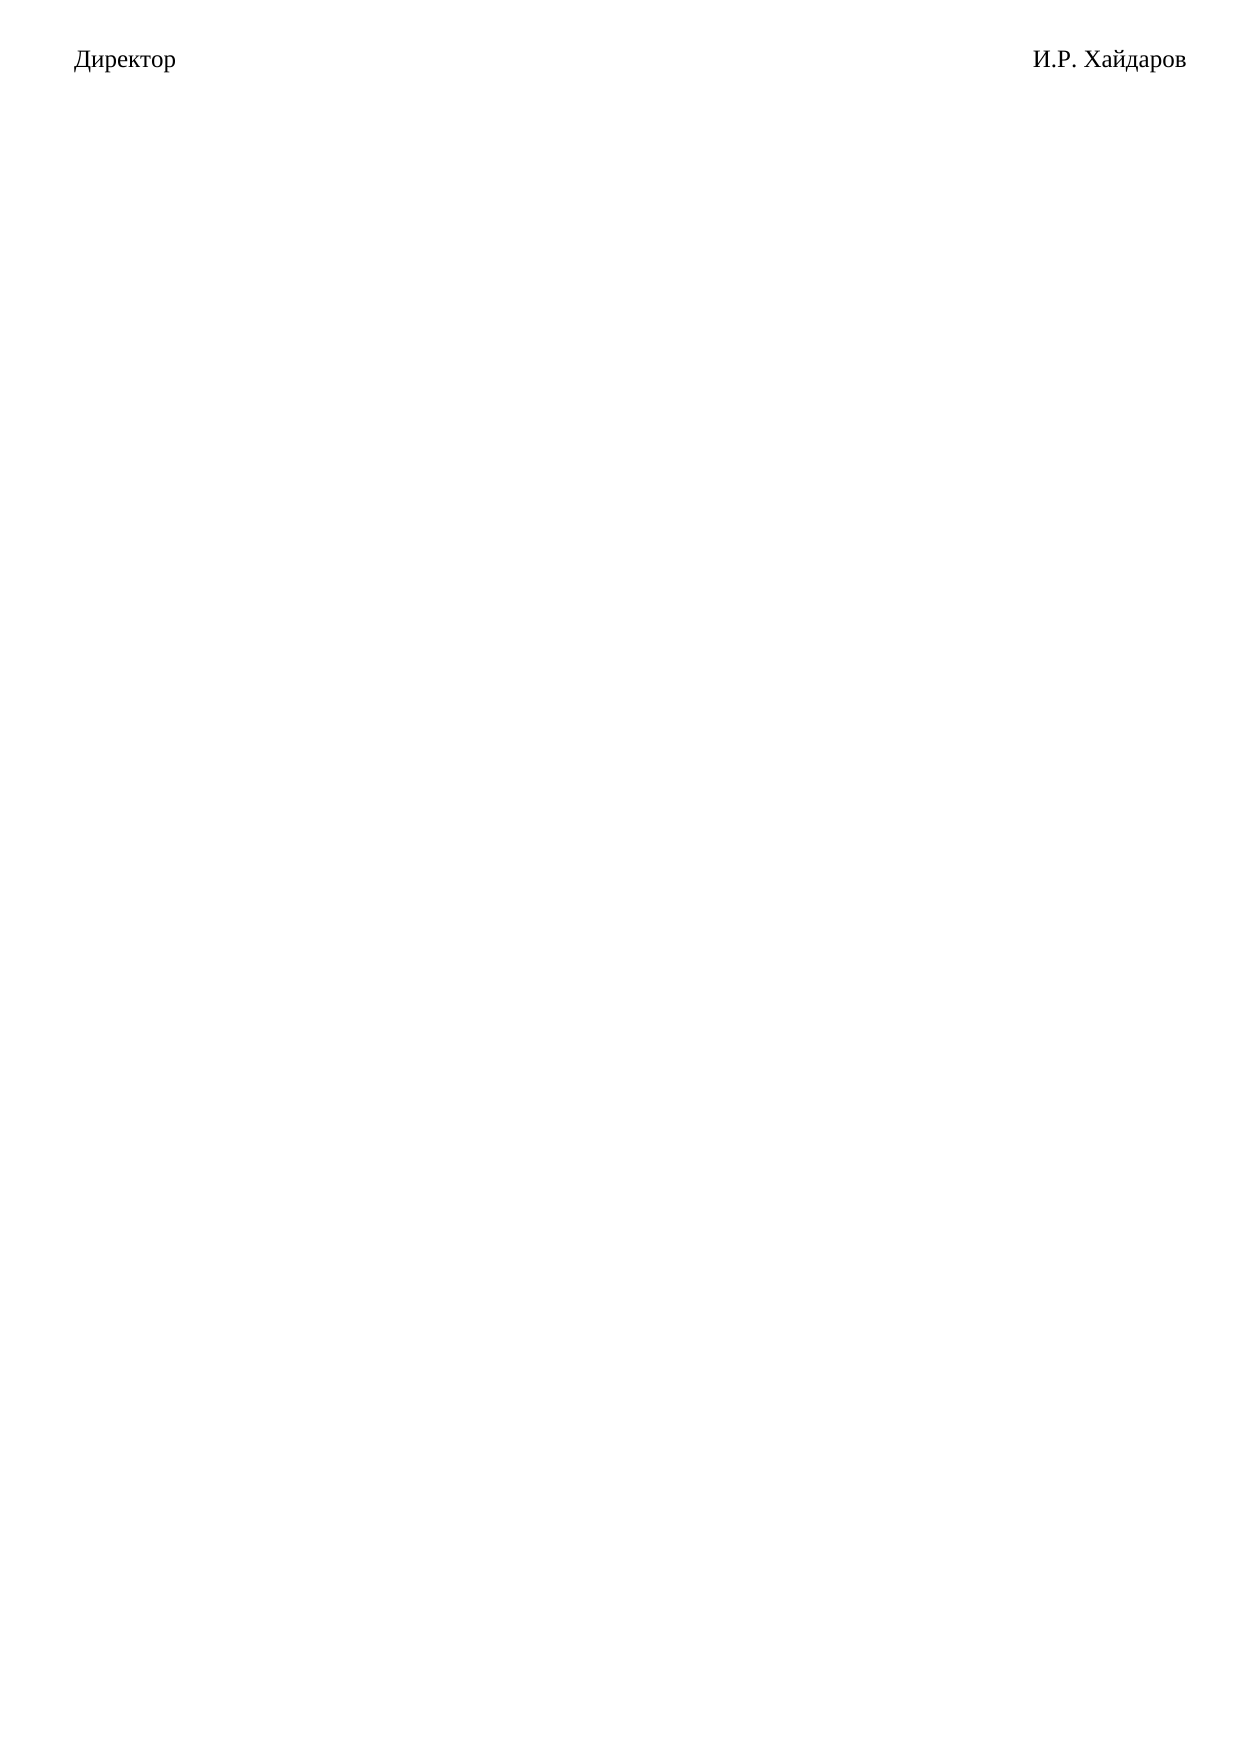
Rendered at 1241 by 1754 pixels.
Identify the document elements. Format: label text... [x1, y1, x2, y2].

text Директор И.Р. Хайдаров [74, 44, 1196, 73]
